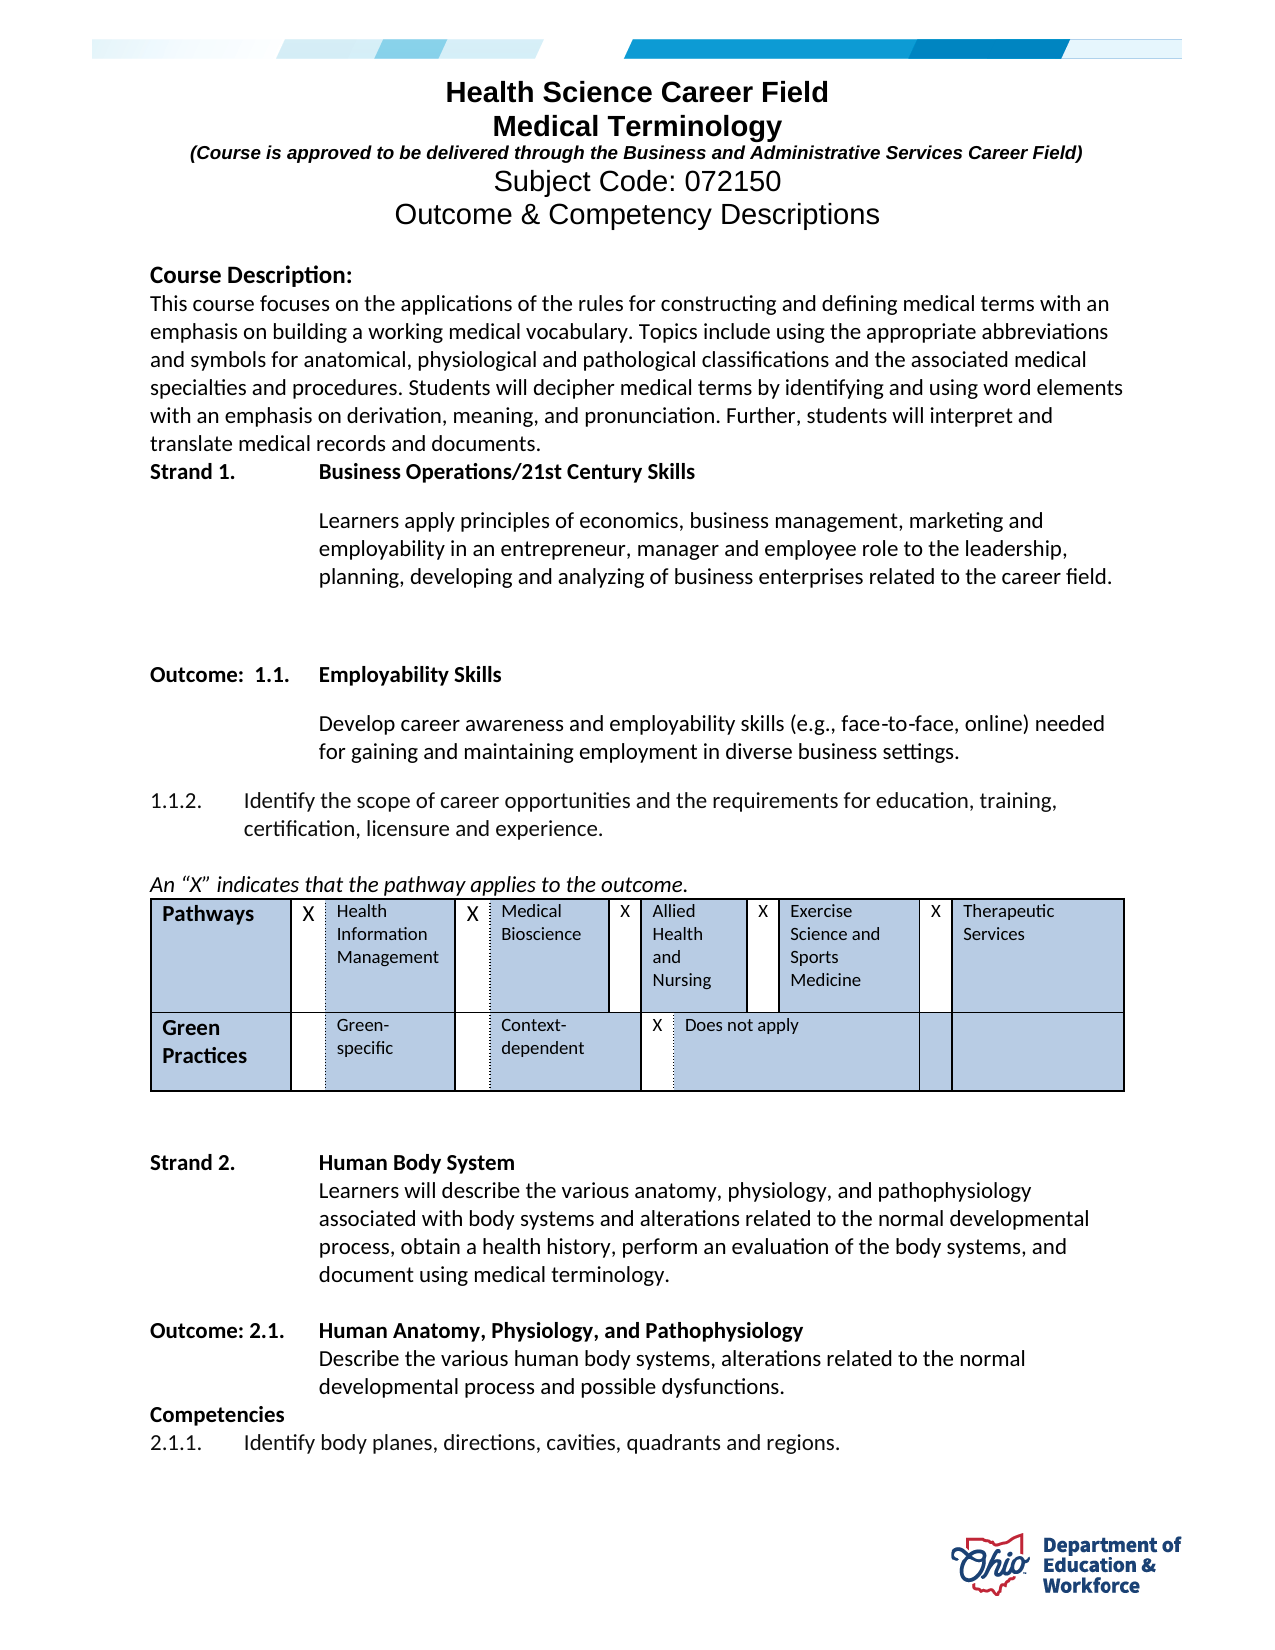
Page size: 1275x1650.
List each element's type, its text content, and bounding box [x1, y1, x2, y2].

text Outcome: 2.1. Human Anatomy, Physiology, and Pathophysiology [150, 1316, 1125, 1344]
table_cell Green-specific [325, 1013, 454, 1090]
table_header Health Information Management [325, 900, 454, 1012]
text 2.1.1. Identify body planes, directions, cavities, quadrants and regions. [150, 1428, 1125, 1456]
table_cell Green Practices [152, 1013, 290, 1090]
table_cell Does not apply [674, 1013, 919, 1090]
table_header Therapeutic Services [953, 900, 1123, 1012]
table_header Allied Health and Nursing [642, 900, 746, 1012]
table_cell X [642, 1013, 673, 1090]
text Outcome: 1.1. Employability Skills [150, 660, 1125, 688]
text Strand 2. Human Body System [150, 1148, 1125, 1176]
text Develop career awareness and employability skills (e.g., face‐to‐face, online) needed for gaining and maintaining employment in diverse business settings. [319, 709, 1125, 765]
table_cell [456, 1013, 490, 1090]
picture [7, 6, 1266, 1634]
table_cell [292, 1013, 325, 1090]
text This course focuses on the applications of the rules for constructing and defining medical terms with an emphasis on building a working medical vocabulary. Topics include using the appropriate abbreviations and symbols for anatomical, physiological and pathological classifications and the associated medical specialties and procedures. Students will decipher medical terms by identifying and using word elements with an emphasis on derivation, meaning, and pronunciation. Further, students will interpret and translate medical records and documents. [150, 289, 1125, 457]
table_header X [456, 900, 490, 1012]
text Competencies [150, 1400, 1125, 1428]
table_header X [748, 900, 778, 1012]
text 1.1.2. Identify the scope of career opportunities and the requirements for education, training, [150, 786, 1125, 814]
table_header Medical Bioscience [490, 900, 608, 1012]
table_header Exercise Science and Sports Medicine [780, 900, 919, 1012]
text Learners apply principles of economics, business management, marketing and employability in an entrepreneur, manager and employee role to the leadership, planning, developing and analyzing of business enterprises related to the career field. [319, 506, 1125, 590]
table_cell [953, 1013, 1123, 1090]
text Strand 1. Business Operations/21st Century Skills [150, 457, 1125, 485]
text Course Description: [150, 259, 1125, 289]
table_cell [920, 1013, 951, 1090]
table_header X [292, 900, 325, 1012]
text Describe the various human body systems, alterations related to the normal developmental process and possible dysfunctions. [319, 1344, 1125, 1400]
table_header X [920, 900, 951, 1012]
text An “X” indicates that the pathway applies to the outcome. [150, 870, 1125, 898]
table_header X [610, 900, 640, 1012]
table_header Pathways [152, 900, 290, 1012]
table_cell Context-dependent [490, 1013, 640, 1090]
text Learners will describe the various anatomy, physiology, and pathophysiology associated with body systems and alterations related to the normal developmental process, obtain a health history, perform an evaluation of the body systems, and document using medical terminology. [319, 1176, 1125, 1288]
text certification, licensure and experience. [244, 814, 1125, 842]
